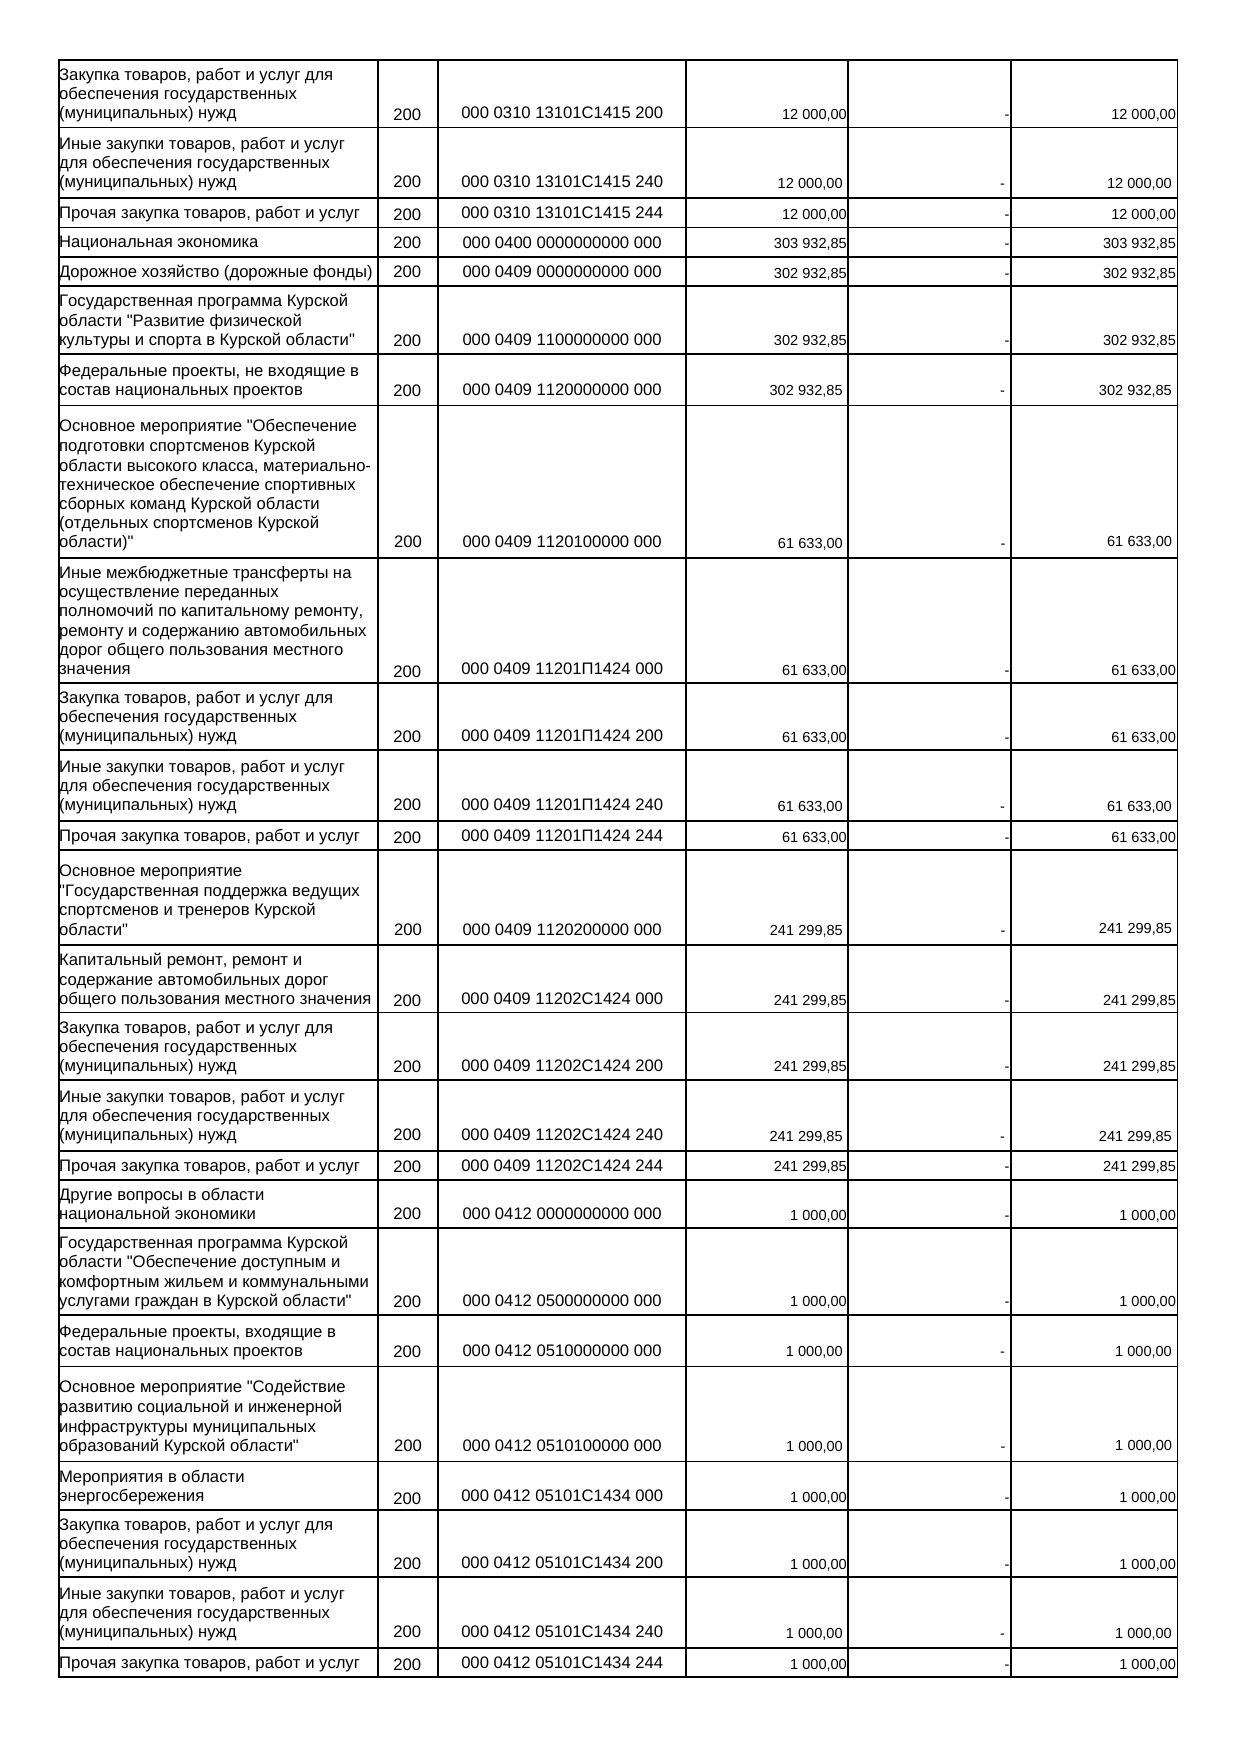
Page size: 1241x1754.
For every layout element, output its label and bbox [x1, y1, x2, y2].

table_header [379, 1511, 437, 1576]
table_header [439, 822, 685, 849]
table_header [687, 1081, 847, 1150]
table_header [60, 1152, 377, 1179]
table_header [439, 1229, 685, 1314]
table_header [379, 1316, 437, 1366]
table_header [849, 355, 1010, 405]
table_header [687, 1367, 847, 1461]
table_header [60, 946, 377, 1012]
table_header [60, 1367, 377, 1461]
table_header [849, 1081, 1010, 1150]
table_header [1012, 258, 1177, 285]
table_header [379, 128, 437, 197]
table_header [379, 1649, 437, 1676]
table_header [1012, 946, 1177, 1012]
table_header [849, 751, 1010, 820]
table_header [1012, 851, 1177, 944]
table_header [1012, 1367, 1177, 1461]
table_header [379, 1081, 437, 1150]
table_header [439, 1081, 685, 1150]
table_header [1012, 1181, 1177, 1227]
table_header [379, 228, 437, 256]
table_header [849, 61, 1010, 127]
table_header [687, 751, 847, 820]
table_header [60, 287, 377, 353]
table_header [687, 128, 847, 197]
table_header [687, 355, 847, 405]
table_header [439, 559, 685, 682]
table_header [439, 1152, 685, 1179]
table_header [1012, 1152, 1177, 1179]
table_header [849, 1511, 1010, 1576]
table_header [687, 258, 847, 285]
table_header [1012, 751, 1177, 820]
table_header [1012, 287, 1177, 353]
table_header [379, 1462, 437, 1509]
table_header [687, 1462, 847, 1509]
table_header [849, 128, 1010, 197]
table_header [379, 1181, 437, 1227]
table_header [439, 1578, 685, 1647]
table_header [60, 1520, 67, 1529]
table_header [687, 406, 847, 557]
table_header [60, 1316, 377, 1366]
table_header [849, 851, 1010, 944]
table_header [439, 1181, 685, 1227]
table_header [439, 751, 685, 820]
table_header [60, 1013, 377, 1079]
table_header [1012, 822, 1177, 849]
table_header [1012, 128, 1177, 197]
table_header [439, 684, 685, 749]
table_header [379, 559, 437, 682]
table_header [849, 1578, 1010, 1647]
table_header [849, 1649, 1010, 1676]
table_header [439, 1462, 685, 1509]
table_header [379, 751, 437, 820]
table_header [439, 851, 685, 944]
table_header [687, 1511, 847, 1576]
table_header [439, 199, 685, 227]
table_header [687, 822, 847, 849]
table_header [1012, 1013, 1177, 1079]
table_header [1012, 406, 1177, 557]
table_header [849, 1152, 1010, 1179]
table_header [439, 61, 685, 127]
table_header [1012, 228, 1177, 256]
table_header [849, 1229, 1010, 1314]
table_header [60, 1229, 377, 1314]
table_header [62, 1190, 67, 1199]
table_header [60, 406, 377, 557]
table_header [60, 1462, 377, 1509]
table_header [60, 1023, 67, 1032]
table_header [60, 851, 377, 944]
table_header [60, 822, 377, 849]
table_header [60, 128, 377, 197]
table_header [379, 1152, 437, 1179]
table_header [1012, 1081, 1177, 1150]
table_header [60, 1578, 377, 1647]
table_header [379, 1013, 437, 1079]
table_header [60, 1649, 377, 1676]
table_header [687, 1152, 847, 1179]
table_header [849, 1181, 1010, 1227]
table_header [849, 287, 1010, 353]
table_header [687, 1316, 847, 1366]
table_header [60, 1511, 377, 1576]
table_header [1012, 559, 1177, 682]
table_header [687, 559, 847, 682]
table_header [849, 822, 1010, 849]
table_header [379, 287, 437, 353]
table_header [439, 1511, 685, 1576]
table_header [439, 406, 685, 557]
table_header [379, 61, 437, 127]
table_header [60, 228, 377, 256]
table_header [379, 822, 437, 849]
table_header [849, 258, 1010, 285]
table_header [687, 61, 847, 127]
table_header [1012, 1229, 1177, 1314]
table_header [379, 1229, 437, 1314]
table_header [439, 287, 685, 353]
table_header [849, 684, 1010, 749]
table_header [379, 946, 437, 1012]
table_header [687, 199, 847, 227]
table_header [439, 1367, 685, 1461]
table_header [60, 684, 377, 749]
table_header [687, 1013, 847, 1079]
table_header [849, 228, 1010, 256]
table_header [1012, 355, 1177, 405]
table_header [849, 1367, 1010, 1461]
table_header [849, 1462, 1010, 1509]
table_header [1012, 1316, 1177, 1366]
table_header [60, 693, 67, 702]
table_header [849, 559, 1010, 682]
table_header [379, 406, 437, 557]
table_header [849, 1316, 1010, 1366]
table_header [60, 559, 377, 682]
table_header [379, 1367, 437, 1461]
table_header [439, 1013, 685, 1079]
table_header [1012, 1511, 1177, 1576]
table_header [379, 684, 437, 749]
table_header [687, 1181, 847, 1227]
table_header [60, 751, 377, 820]
table_header [687, 1649, 847, 1676]
table_header [439, 228, 685, 256]
table_header [1012, 199, 1177, 227]
table_header [1012, 1578, 1177, 1647]
table_header [849, 946, 1010, 1012]
table_header [1012, 1649, 1177, 1676]
table_header [687, 946, 847, 1012]
table_header [687, 1578, 847, 1647]
table_header [60, 70, 67, 79]
table_header [849, 199, 1010, 227]
table_header [60, 1081, 377, 1150]
table_header [1012, 684, 1177, 749]
table_header [379, 1578, 437, 1647]
table_header [1012, 61, 1177, 127]
table_header [379, 199, 437, 227]
table_header [687, 851, 847, 944]
table_header [60, 355, 377, 405]
table_header [60, 199, 377, 227]
table_header [60, 1181, 377, 1227]
table_header [439, 946, 685, 1012]
table_header [439, 128, 685, 197]
table_header [687, 228, 847, 256]
table_header [379, 258, 437, 285]
table_header [687, 1229, 847, 1314]
table_header [849, 406, 1010, 557]
table_header [439, 258, 685, 285]
table_header [60, 61, 377, 127]
table_header [687, 684, 847, 749]
table_header [439, 355, 685, 405]
table_header [379, 355, 437, 405]
table_header [687, 287, 847, 353]
table_header [379, 851, 437, 944]
table_header [439, 1316, 685, 1366]
table_header [62, 267, 67, 276]
table_header [1012, 1462, 1177, 1509]
table_header [849, 1013, 1010, 1079]
table_header [60, 258, 377, 285]
table_header [439, 1649, 685, 1676]
